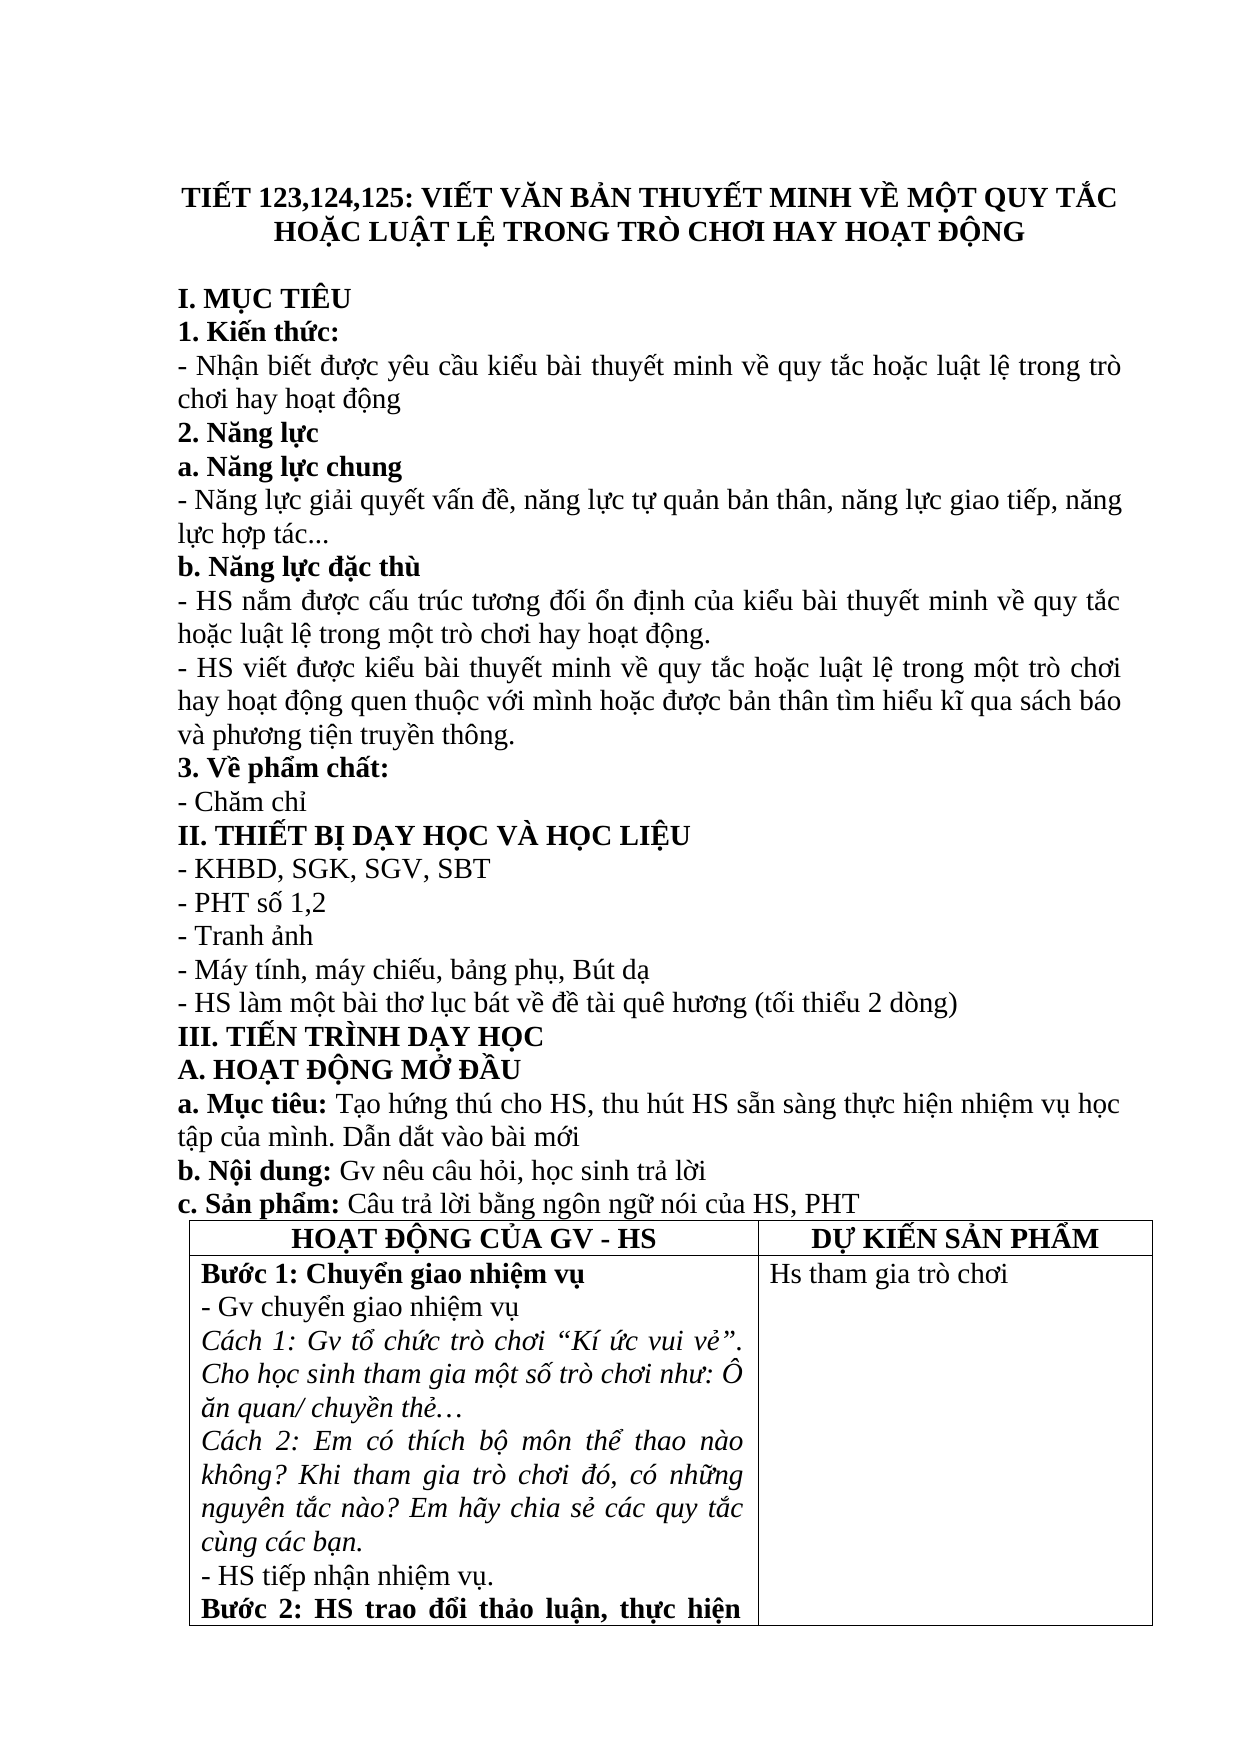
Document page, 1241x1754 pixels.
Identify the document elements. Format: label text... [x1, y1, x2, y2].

text - HS viết được kiểu bài thuyết minh về quy tắc hoặc luật lệ trong một trò chơi hay hoạt động quen thuộc với mình hoặc được bản thân tìm hiểu kĩ qua sách báo và phương tiện truyền thông. [177, 650, 1122, 751]
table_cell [190, 1256, 758, 1625]
text 3. Về phẩm chất: [177, 751, 1122, 784]
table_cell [759, 1256, 1152, 1625]
text - Năng lực giải quyết vấn đề, năng lực tự quản bản thân, năng lực giao tiếp, năng lực hợp tác... [177, 482, 1122, 549]
text a. Mục tiêu: Tạo hứng thú cho HS, thu hút HS sẵn sàng thực hiện nhiệm vụ học tập của mình. Dẫn dắt vào bài mới [177, 1086, 1122, 1153]
text a. Năng lực chung [177, 449, 1122, 482]
text II. THIẾT BỊ DẠY HỌC VÀ HỌC LIỆU [177, 818, 1122, 851]
text - KHBD, SGK, SGV, SBT [177, 851, 1122, 885]
table_header HOẠT ĐỘNG CỦA GV - HS [190, 1221, 758, 1255]
text b. Nội dung: Gv nêu câu hỏi, học sinh trả lời [177, 1153, 1122, 1187]
text - Tranh ảnh [177, 918, 1122, 952]
text b. Năng lực đặc thù [177, 549, 1122, 583]
text - Chăm chỉ [177, 784, 1122, 818]
text - Máy tính, máy chiếu, bảng phụ, Bút dạ [177, 952, 1122, 985]
text - HS nắm được cấu trúc tương đối ổn định của kiểu bài thuyết minh về quy tắc hoặc luật lệ trong một trò chơi hay hoạt động. [177, 583, 1122, 650]
text TIẾT 123,124,125: VIẾT VĂN BẢN THUYẾT MINH VỀ MỘT QUY TẮC HOẶC LUẬT LỆ TRONG TRÒ CHƠI HAY HOẠT ĐỘNG [177, 180, 1122, 247]
text A. HOẠT ĐỘNG MỞ ĐẦU [177, 1052, 1122, 1086]
text c. Sản phẩm: Câu trả lời bằng ngôn ngữ nói của HS, PHT [177, 1187, 1122, 1220]
text - HS làm một bài thơ lục bát về đề tài quê hương (tối thiểu 2 dòng) [177, 985, 1122, 1019]
table_header DỰ KIẾN SẢN PHẨM [759, 1221, 1152, 1255]
text - PHT số 1,2 [177, 885, 1122, 918]
text 2. Năng lực [177, 415, 1122, 449]
text 1. Kiến thức: [177, 314, 1122, 348]
text III. TIẾN TRÌNH DẠY HỌC [177, 1019, 1122, 1052]
text I. MỤC TIÊU [177, 281, 1122, 314]
text - Nhận biết được yêu cầu kiểu bài thuyết minh về quy tắc hoặc luật lệ trong trò chơi hay hoạt động [177, 348, 1122, 415]
